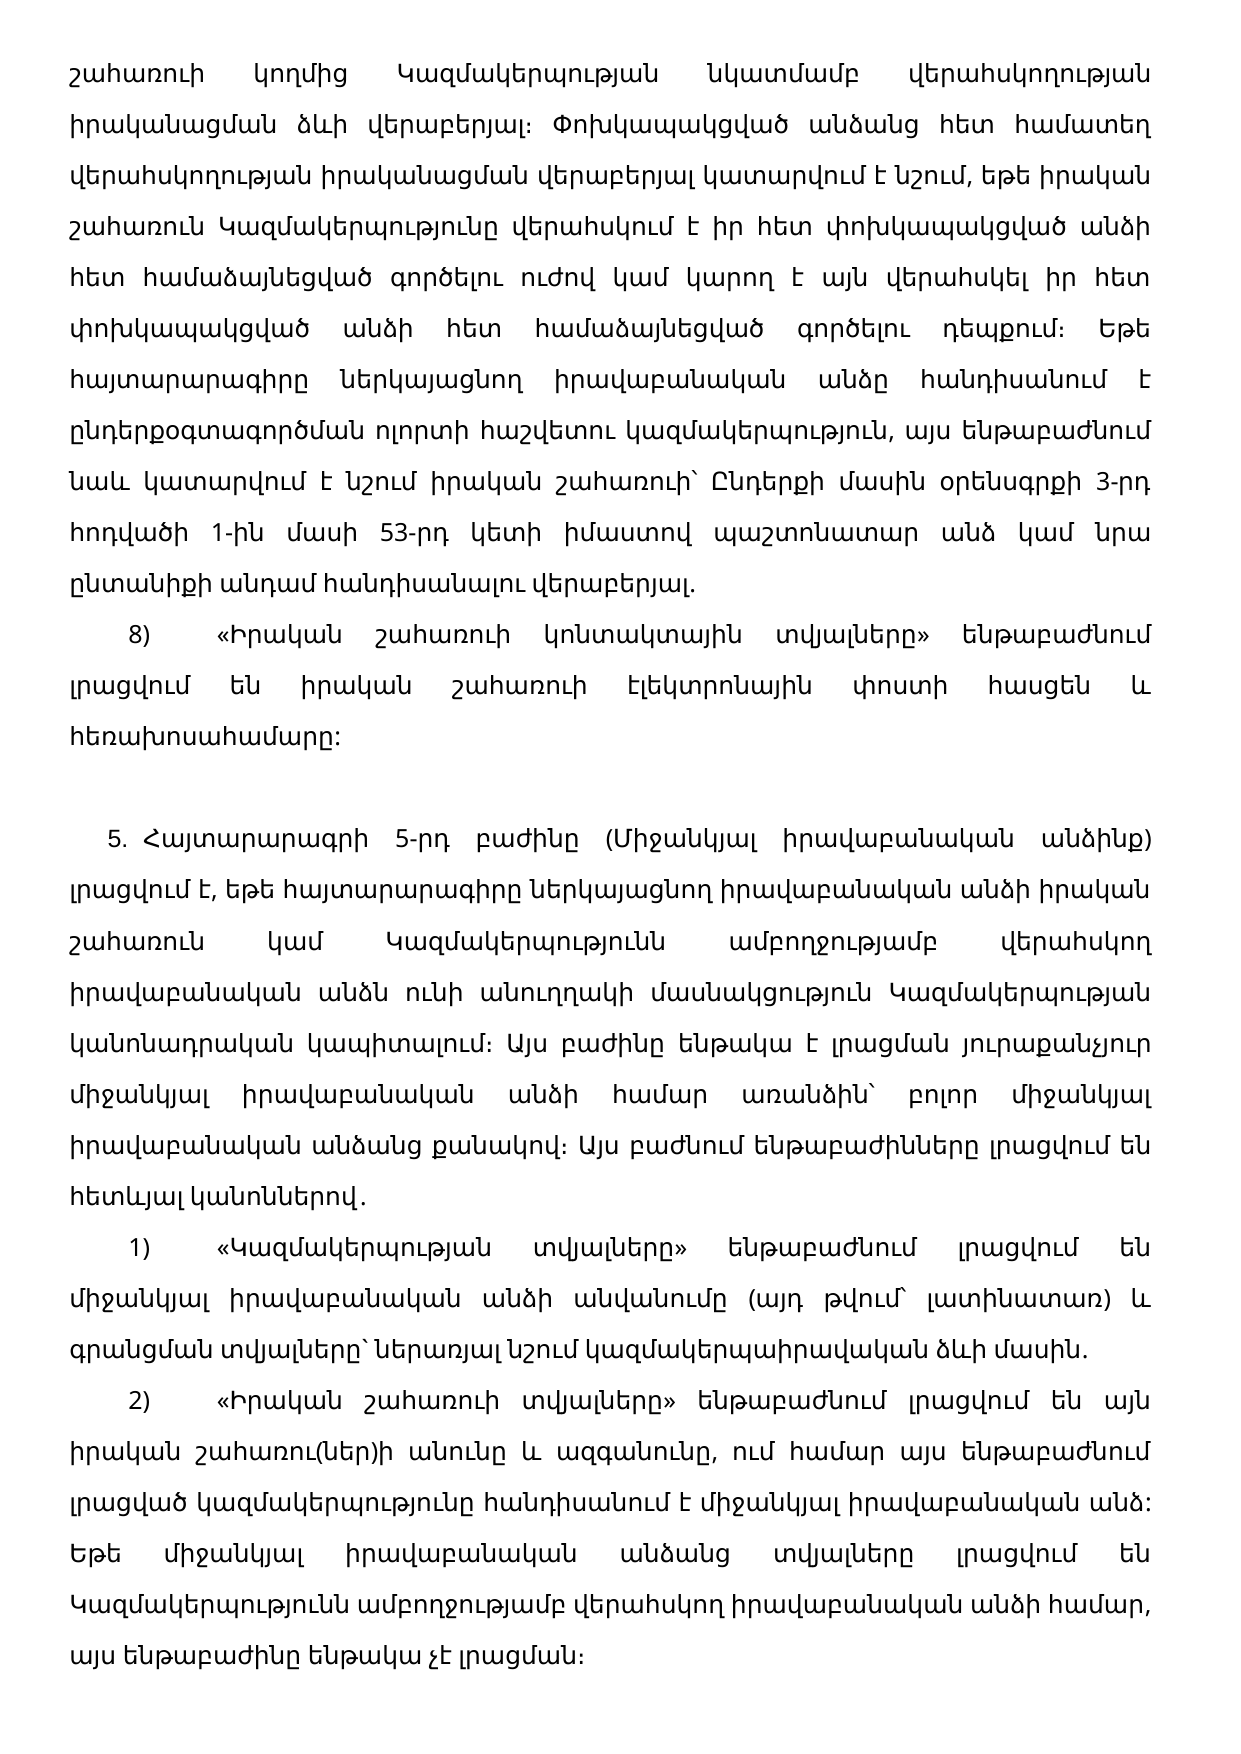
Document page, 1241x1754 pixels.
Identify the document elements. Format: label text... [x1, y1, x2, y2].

list «Իրական շահառուի տվյալները» ենթաբաժնում լրացվում են այն իրական շահառու(ներ)ի անունը և ազգանունը, ում համար այս ենթաբաժնում լրացված կազմակերպությունը հանդիսանում է միջանկյալ իրավաբանական անձ: Եթե միջանկյալ իրավաբանական անձանց տվյալները լրացվում են Կազմակերպությունն ամբողջությամբ վերահսկող իրավաբանական անձի համար, այս ենթաբաժինը ենթակա չէ լրացման։ [69, 1383, 1152, 1672]
list Հայտարարագրի 5-րդ բաժինը (Միջանկյալ իրավաբանական անձինք) լրացվում է, եթե հայտարարագիրը ներկայացնող իրավաբանական անձի իրական շահառուն կամ Կազմակերպությունն ամբողջությամբ վերահսկող իրավաբանական անձն ունի անուղղակի մասնակցություն Կազմակերպության կանոնադրական կապիտալում։ Այս բաժինը ենթակա է լրացման յուրաքանչյուր միջանկյալ իրավաբանական անձի համար առանձին՝ բոլոր միջանկյալ իրավաբանական անձանց քանակով։ Այս բաժնում ենթաբաժինները լրացվում են հետևյալ կանոններով․ [69, 821, 1152, 1212]
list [69, 56, 1152, 600]
list «Իրական շահառուի կոնտակտային տվյալները» ենթաբաժնում լրացվում են իրական շահառուի էլեկտրոնային փոստի հասցեն և հեռախոսահամարը: [69, 617, 1152, 753]
list «Կազմակերպության տվյալները» ենթաբաժնում լրացվում են միջանկյալ իրավաբանական անձի անվանումը (այդ թվում՝ լատինատառ) և գրանցման տվյալները` ներառյալ նշում կազմակերպաիրավական ձևի մասին. [69, 1229, 1152, 1366]
